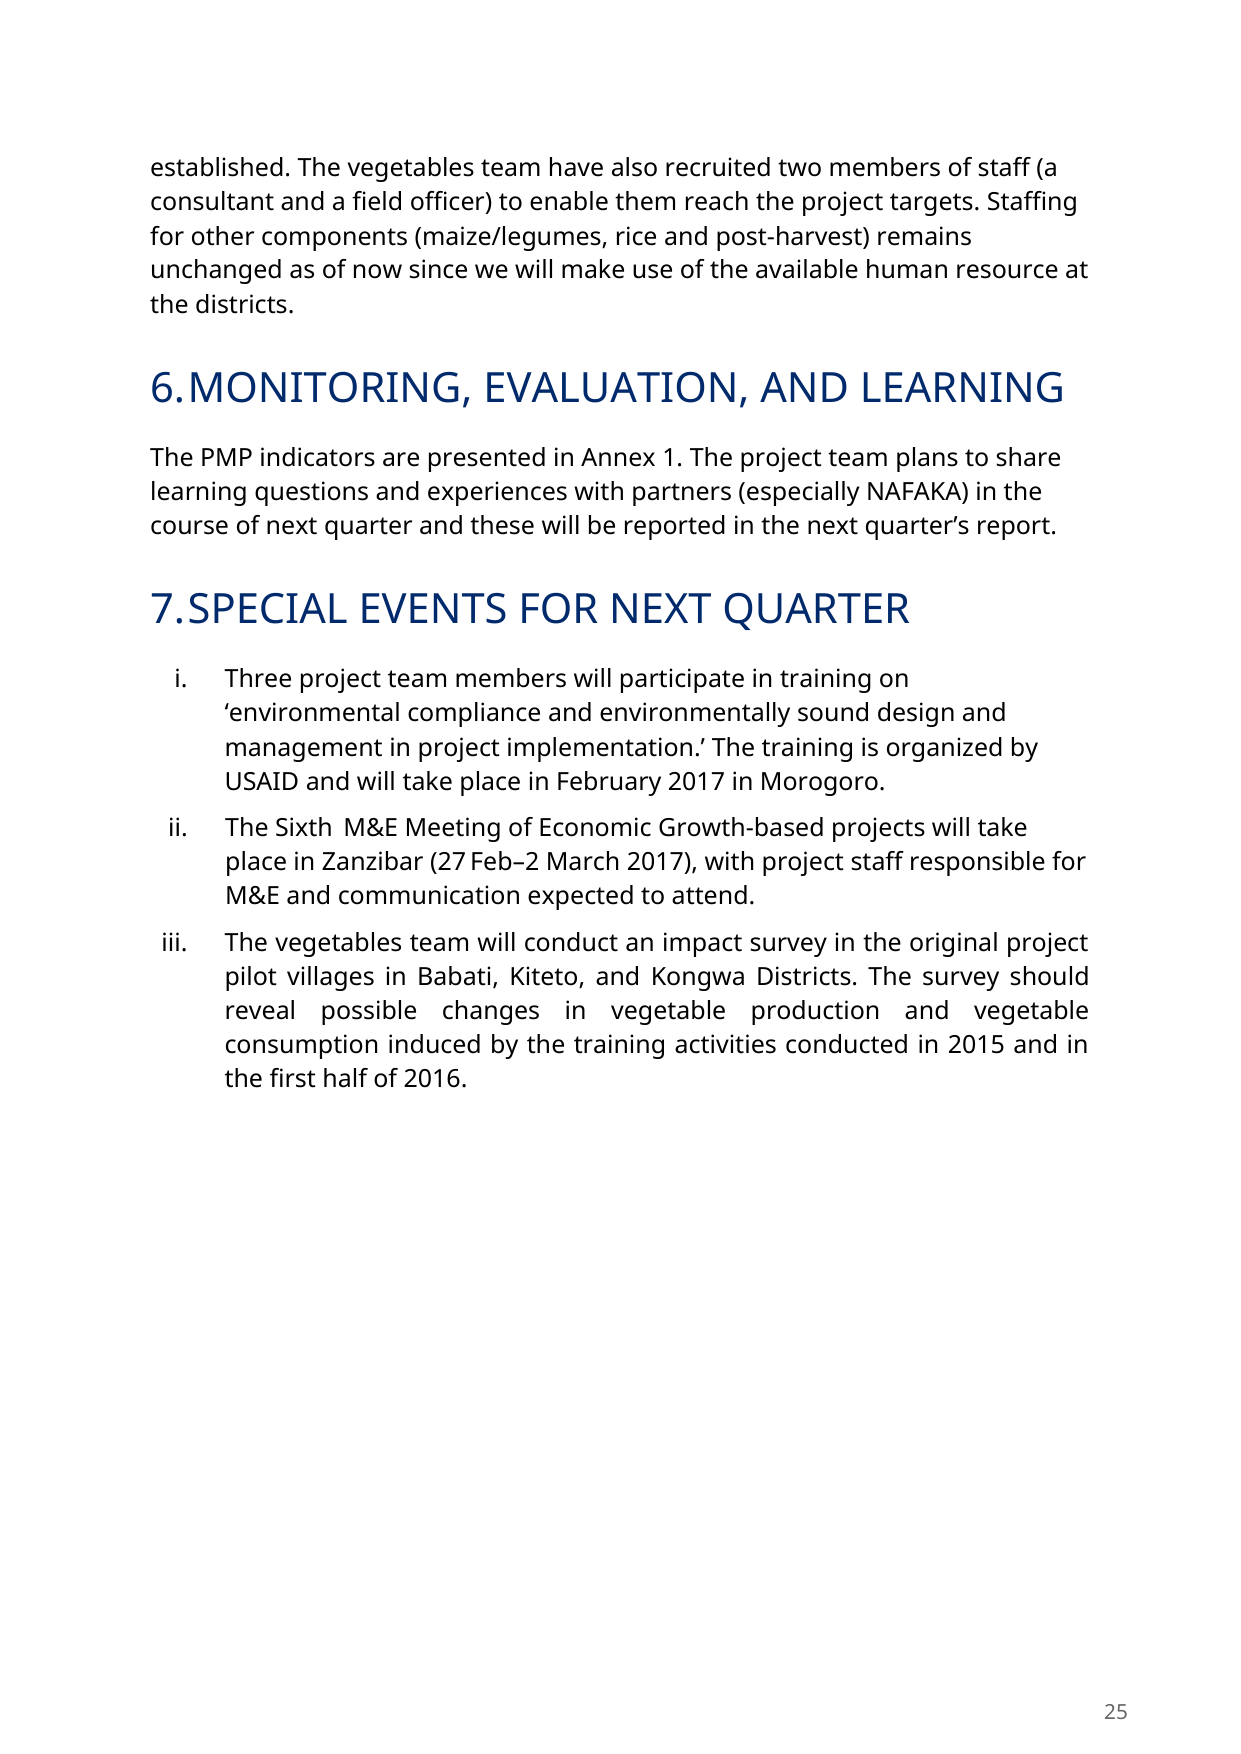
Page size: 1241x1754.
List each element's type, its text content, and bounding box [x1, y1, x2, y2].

list The Sixth M&E Meeting of Economic Growth-based projects will take place in Zanzibar (27 Feb–2 March 2017), with project staff responsible for M&E and communication expected to attend. [187, 810, 1090, 912]
subtitle SPECIAL events FOR NEXT QUARTER [150, 579, 1090, 636]
list The vegetables team will conduct an impact survey in the original project pilot villages in Babati, Kiteto, and Kongwa Districts. The survey should reveal possible changes in vegetable production and vegetable consumption induced by the training activities conducted in 2015 and in the first half of 2016. [187, 924, 1090, 1095]
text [150, 150, 1090, 320]
text The PMP indicators are presented in Annex 1. The project team plans to share learning questions and experiences with partners (especially NAFAKA) in the course of next quarter and these will be reported in the next quarter’s report. [150, 439, 1090, 542]
subtitle Monitoring, evaluation, and LEARNing [150, 358, 1090, 414]
list Three project team members will participate in training on ‘environmental compliance and environmentally sound design and management in project implementation.’ The training is organized by USAID and will take place in February 2017 in Morogoro. [187, 661, 1090, 797]
